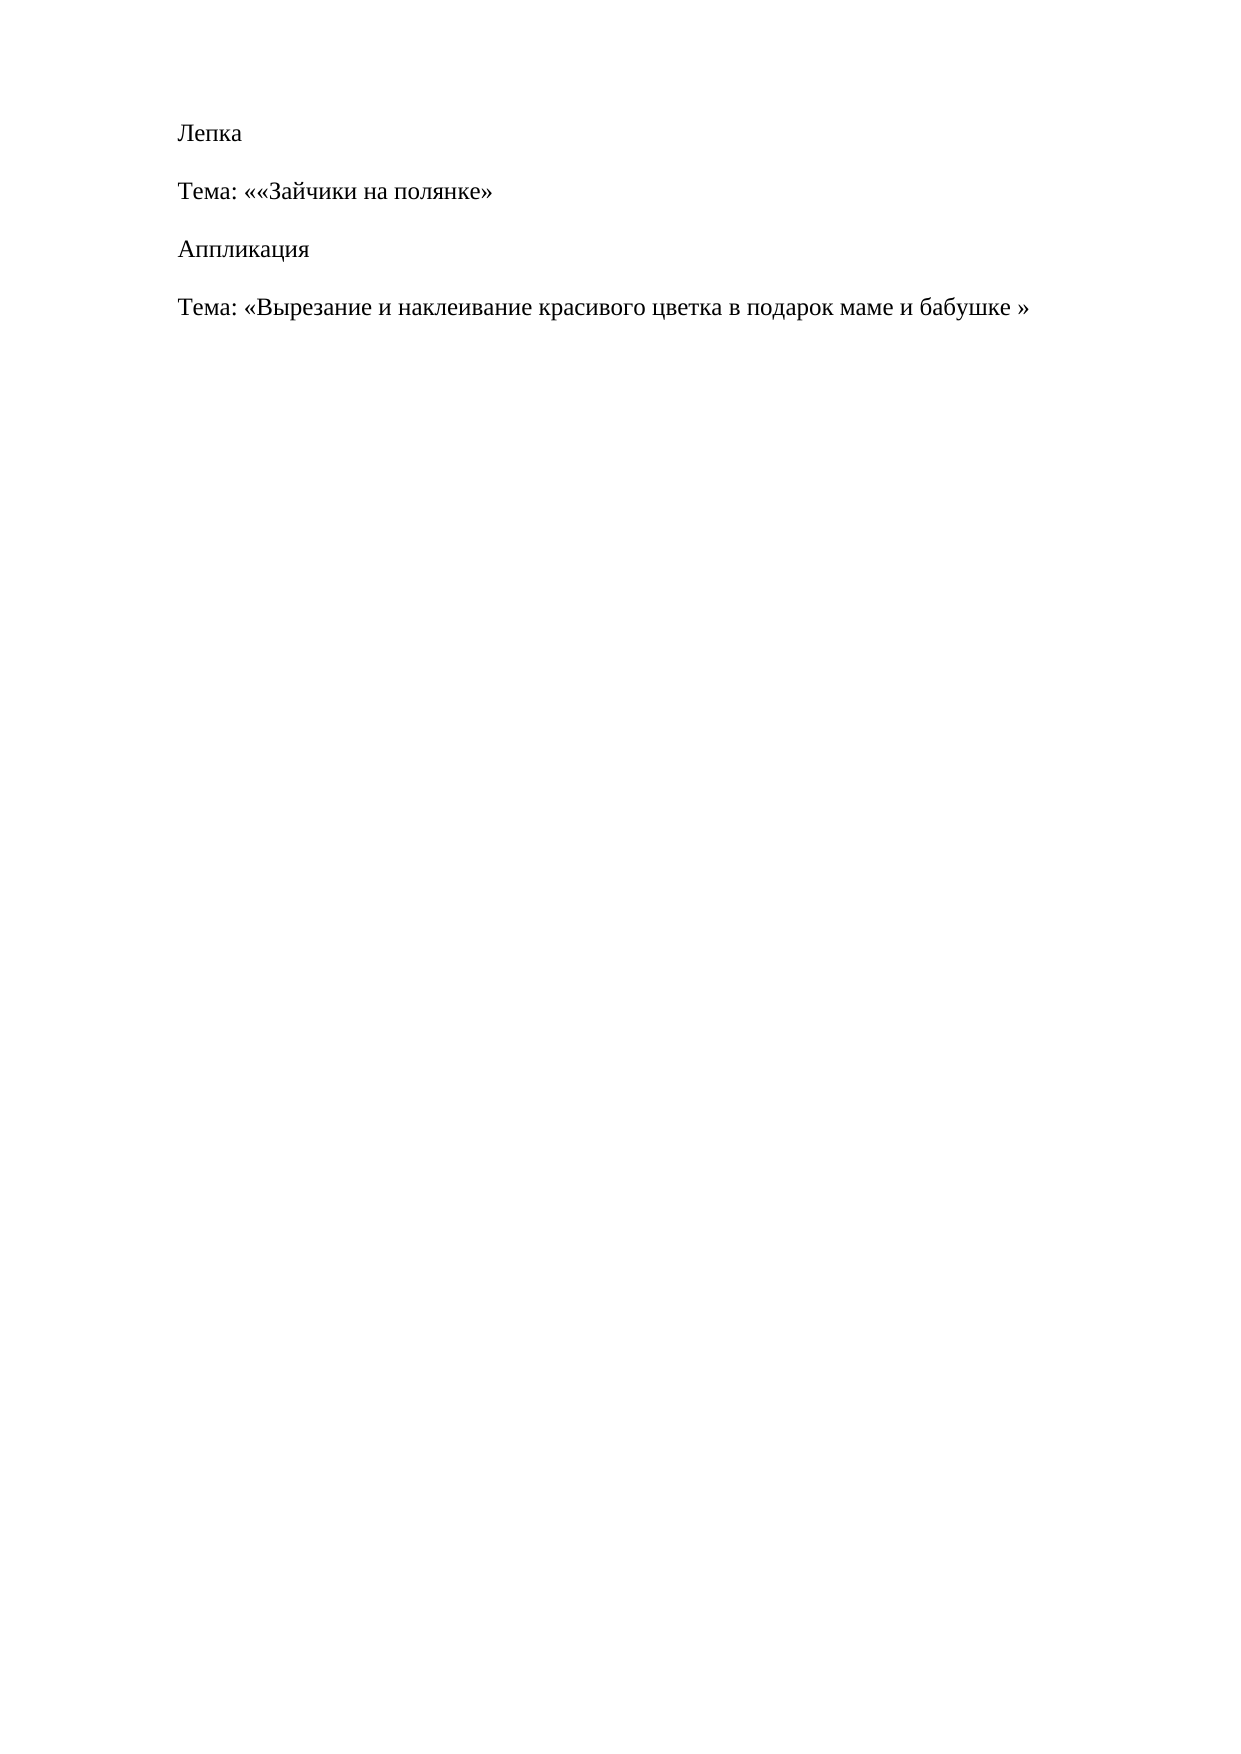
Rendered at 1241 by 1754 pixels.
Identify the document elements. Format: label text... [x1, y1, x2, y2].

text Тема: ««Зайчики на полянке» [177, 176, 1152, 205]
text Аппликация [177, 234, 1152, 263]
text Тема: «Вырезание и наклеивание красивого цветка в подарок маме и бабушке » [177, 292, 1152, 321]
text Лепка [177, 118, 1152, 147]
